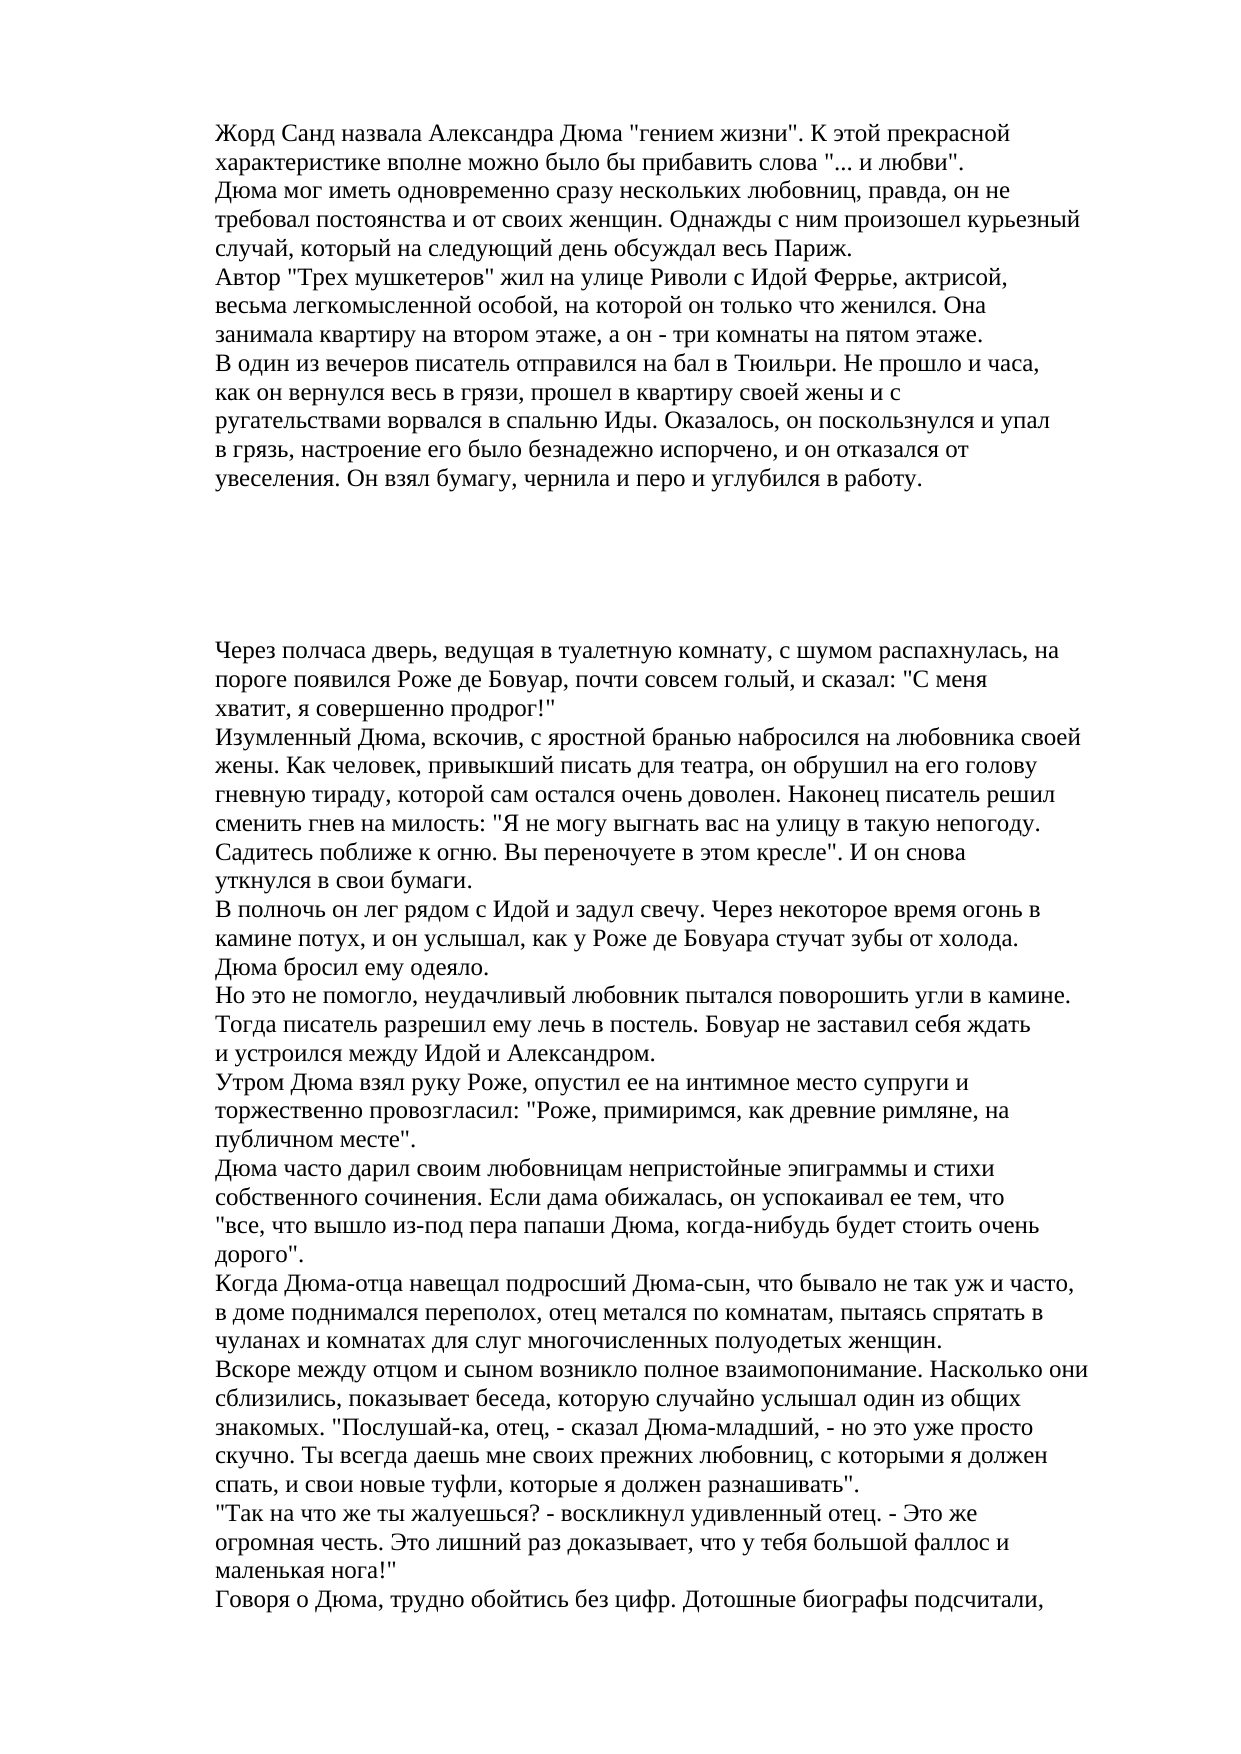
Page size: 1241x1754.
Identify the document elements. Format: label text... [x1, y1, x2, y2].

text "все, что вышло из-под пера папаши Дюма, когда-нибудь будет стоить очень [177, 1211, 1152, 1239]
text огромная честь. Это лишний раз доказывает, что у тебя большой фаллос и [177, 1527, 1152, 1556]
text увеселения. Он взял бумагу, чернила и перо и углубился в работу. [177, 463, 1152, 492]
text в доме поднимался переполох, отец метался по комнатам, пытаясь спрятать в [177, 1297, 1152, 1326]
text спать, и свои новые туфли, которые я должен разнашивать". [177, 1469, 1152, 1498]
text Когда Дюма-отца навещал подросший Дюма-сын, что бывало не так уж и часто, [177, 1268, 1152, 1297]
text Но это не помогло, неудачливый любовник пытался поворошить угли в камине. [177, 981, 1152, 1009]
text скучно. Ты всегда даешь мне своих прежних любовниц, с которыми я должен [177, 1441, 1152, 1469]
text "Так на что же ты жалуешься? - воскликнул удивленный отец. - Это же [177, 1498, 1152, 1527]
text Жорд Санд назвала Александра Дюма "гением жизни". К этой прекрасной [177, 118, 1152, 147]
text гневную тираду, которой сам остался очень доволен. Наконец писатель решил [177, 779, 1152, 808]
text Дюма часто дарил своим любовницам непристойные эпиграммы и стихи [177, 1153, 1152, 1182]
text Садитесь поближе к огню. Вы переночуете в этом кресле". И он снова [177, 837, 1152, 866]
text занимала квартиру на втором этаже, а он - три комнаты на пятом этаже. [177, 319, 1152, 348]
text Говоря о Дюма, трудно обойтись без цифр. Дотошные биографы подсчитали, [177, 1584, 1152, 1613]
text публичном месте". [177, 1124, 1152, 1153]
text Утром Дюма взял руку Роже, опустил ее на интимное место супруги и [177, 1067, 1152, 1096]
text ругательствами ворвался в спальню Иды. Оказалось, он поскользнулся и упал [177, 406, 1152, 434]
text камине потух, и он услышал, как у Роже де Бовуара стучат зубы от холода. [177, 923, 1152, 952]
text сменить гнев на милость: "Я не могу выгнать вас на улицу в такую непогоду. [177, 808, 1152, 837]
text Тогда писатель разрешил ему лечь в постель. Бовуар не заставил себя ждать [177, 1009, 1152, 1038]
text весьма легкомысленной особой, на которой он только что женился. Она [177, 291, 1152, 319]
text собственного сочинения. Если дама обижалась, он успокаивал ее тем, что [177, 1182, 1152, 1211]
text требовал постоянства и от своих женщин. Однажды с ним произошел курьезный [177, 204, 1152, 233]
text хватит, я совершенно продрог!" [177, 693, 1152, 722]
text Автор "Трех мушкетеров" жил на улице Риволи с Идой Феррье, актрисой, [177, 262, 1152, 291]
text маленькая нога!" [177, 1556, 1152, 1584]
text и устроился между Идой и Александром. [177, 1038, 1152, 1067]
text чуланах и комнатах для слуг многочисленных полуодетых женщин. [177, 1326, 1152, 1354]
text дорого". [177, 1239, 1152, 1268]
text В полночь он лег рядом с Идой и задул свечу. Через некоторое время огонь в [177, 894, 1152, 923]
text в грязь, настроение его было безнадежно испорчено, и он отказался от [177, 434, 1152, 463]
text В один из вечеров писатель отправился на бал в Тюильри. Не прошло и часа, [177, 348, 1152, 377]
text уткнулся в свои бумаги. [177, 866, 1152, 894]
text Дюма мог иметь одновременно сразу нескольких любовниц, правда, он не [177, 176, 1152, 204]
text случай, который на следующий день обсуждал весь Париж. [177, 233, 1152, 262]
text Дюма бросил ему одеяло. [177, 952, 1152, 981]
text сблизились, показывает беседа, которую случайно услышал один из общих [177, 1383, 1152, 1412]
text характеристике вполне можно было бы прибавить слова "... и любви". [177, 147, 1152, 176]
text как он вернулся весь в грязи, прошел в квартиру своей жены и с [177, 377, 1152, 406]
text жены. Как человек, привыкший писать для театра, он обрушил на его голову [177, 751, 1152, 779]
text Изумленный Дюма, вскочив, с яростной бранью набросился на любовника своей [177, 722, 1152, 751]
text пороге появился Роже де Бовуар, почти совсем голый, и сказал: "С меня [177, 664, 1152, 693]
text Вскоре между отцом и сыном возникло полное взаимопонимание. Насколько они [177, 1354, 1152, 1383]
text знакомых. "Послушай-ка, отец, - сказал Дюма-младший, - но это уже просто [177, 1412, 1152, 1441]
text Через полчаса дверь, ведущая в туалетную комнату, с шумом распахнулась, на [177, 636, 1152, 664]
text торжественно провозгласил: "Роже, примиримся, как древние римляне, на [177, 1096, 1152, 1124]
